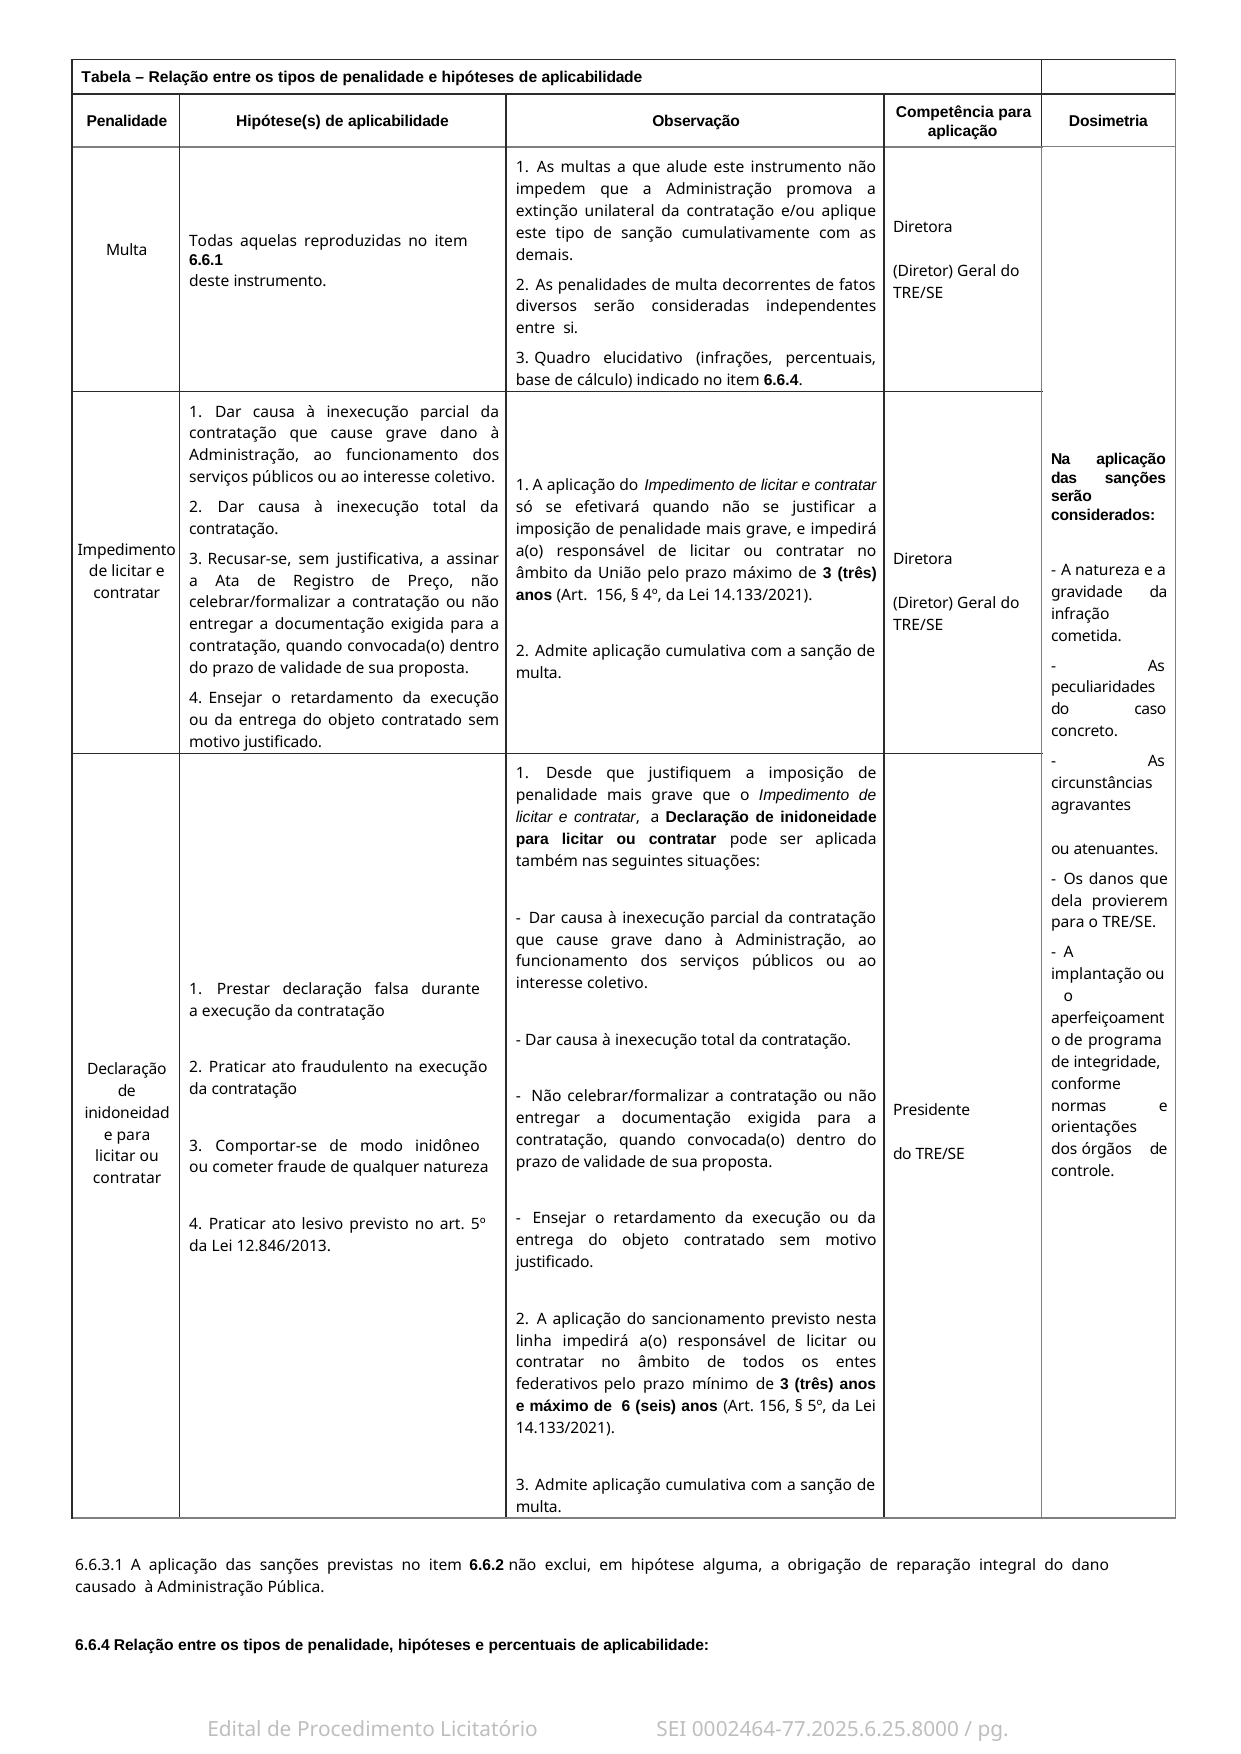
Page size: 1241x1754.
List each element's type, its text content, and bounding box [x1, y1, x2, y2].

table_cell As multas a que alude este instrumento não impedem que a Administração promova a extinção unilateral da contratação e/ou aplique este tipo de sanção cumulativamente com as demais. As penalidades de multa decorrentes de fatos diversos serão consideradas independentes entre si. Quadro elucidativo (infrações, percentuais, base de cálculo) indicado no item 6.6.4. [507, 148, 883, 391]
table_cell Penalidade [73, 95, 179, 146]
table_header Tabela – Relação entre os tipos de penalidade e hipóteses de aplicabilidade [73, 60, 1041, 93]
table_cell Dar causa à inexecução parcial da contratação que cause grave dano à Administração, ao funcionamento dos serviços públicos ou ao interesse coletivo. Dar causa à inexecução total da contratação. Recusar-se, sem justificativa, a assinar a Ata de Registro de Preço, não celebrar/formalizar a contratação ou não entregar a documentação exigida para a contratação, quando convocada(o) dentro do prazo de validade de sua proposta. Ensejar o retardamento da execução ou da entrega do objeto contratado sem motivo justificado. [180, 392, 505, 753]
table_cell Multa [73, 148, 179, 391]
table_cell Observação [507, 95, 883, 146]
table_cell Competência para aplicação [885, 95, 1041, 146]
table_cell Presidente do TRE/SE [885, 754, 1041, 1517]
subtitle Relação entre os tipos de penalidade, hipóteses e percentuais de aplicabilidade: [75, 1635, 1181, 1653]
table_cell Todas aquelas reproduzidas no item 6.6.1 deste instrumento. [180, 148, 505, 391]
table_cell Na aplicação das sanções serão considerados: A natureza e a gravidade da infração cometida. As peculiaridades do caso concreto. As circunstâncias agravantes ou atenuantes. Os danos que dela provierem para o TRE/SE. A implantação ou o aperfeiçoamento de programa de integridade, conforme normas e orientações dos órgãos de controle. [1042, 147, 1175, 1517]
table_cell A aplicação do Impedimento de licitar e contratar só se efetivará quando não se justificar a imposição de penalidade mais grave, e impedirá a(o) responsável de licitar ou contratar no âmbito da União pelo prazo máximo de 3 (três) anos (Art. 156, § 4º, da Lei 14.133/2021). Admite aplicação cumulativa com a sanção de multa. [507, 392, 883, 753]
table_cell Declaração de inidoneidade para licitar ou contratar [73, 754, 179, 1517]
table_cell Desde que justifiquem a imposição de penalidade mais grave que o Impedimento de licitar e contratar, a Declaração de inidoneidade para licitar ou contratar pode ser aplicada também nas seguintes situações: Dar causa à inexecução parcial da contratação que cause grave dano à Administração, ao funcionamento dos serviços públicos ou ao interesse coletivo. Dar causa à inexecução total da contratação. Não celebrar/formalizar a contratação ou não entregar a documentação exigida para a contratação, quando convocada(o) dentro do prazo de validade de sua proposta. Ensejar o retardamento da execução ou da entrega do objeto contratado sem motivo justificado. A aplicação do sancionamento previsto nesta linha impedirá a(o) responsável de licitar ou contratar no âmbito de todos os entes federativos pelo prazo mínimo de 3 (três) anos e máximo de 6 (seis) anos (Art. 156, § 5º, da Lei 14.133/2021). Admite aplicação cumulativa com a sanção de multa. [507, 754, 883, 1517]
list A aplicação das sanções previstas no item 6.6.2 não exclui, em hipótese alguma, a obrigação de reparação integral do dano causado à Administração Pública. [75, 1554, 1165, 1597]
table_header [1042, 60, 1175, 93]
table_cell Prestar declaração falsa durante a execução da contratação Praticar ato fraudulento na execução da contratação Comportar-se de modo inidôneo ou cometer fraude de qualquer natureza Praticar ato lesivo previsto no art. 5º da Lei 12.846/2013. [180, 754, 505, 1517]
table_cell Hipótese(s) de aplicabilidade [180, 95, 505, 146]
table_cell Dosimetria [1042, 95, 1175, 146]
table_cell Diretora (Diretor) Geral do TRE/SE [885, 392, 1041, 753]
table_cell Diretora (Diretor) Geral do TRE/SE [885, 148, 1041, 391]
table_cell Impedimento de licitar e contratar [73, 392, 179, 753]
